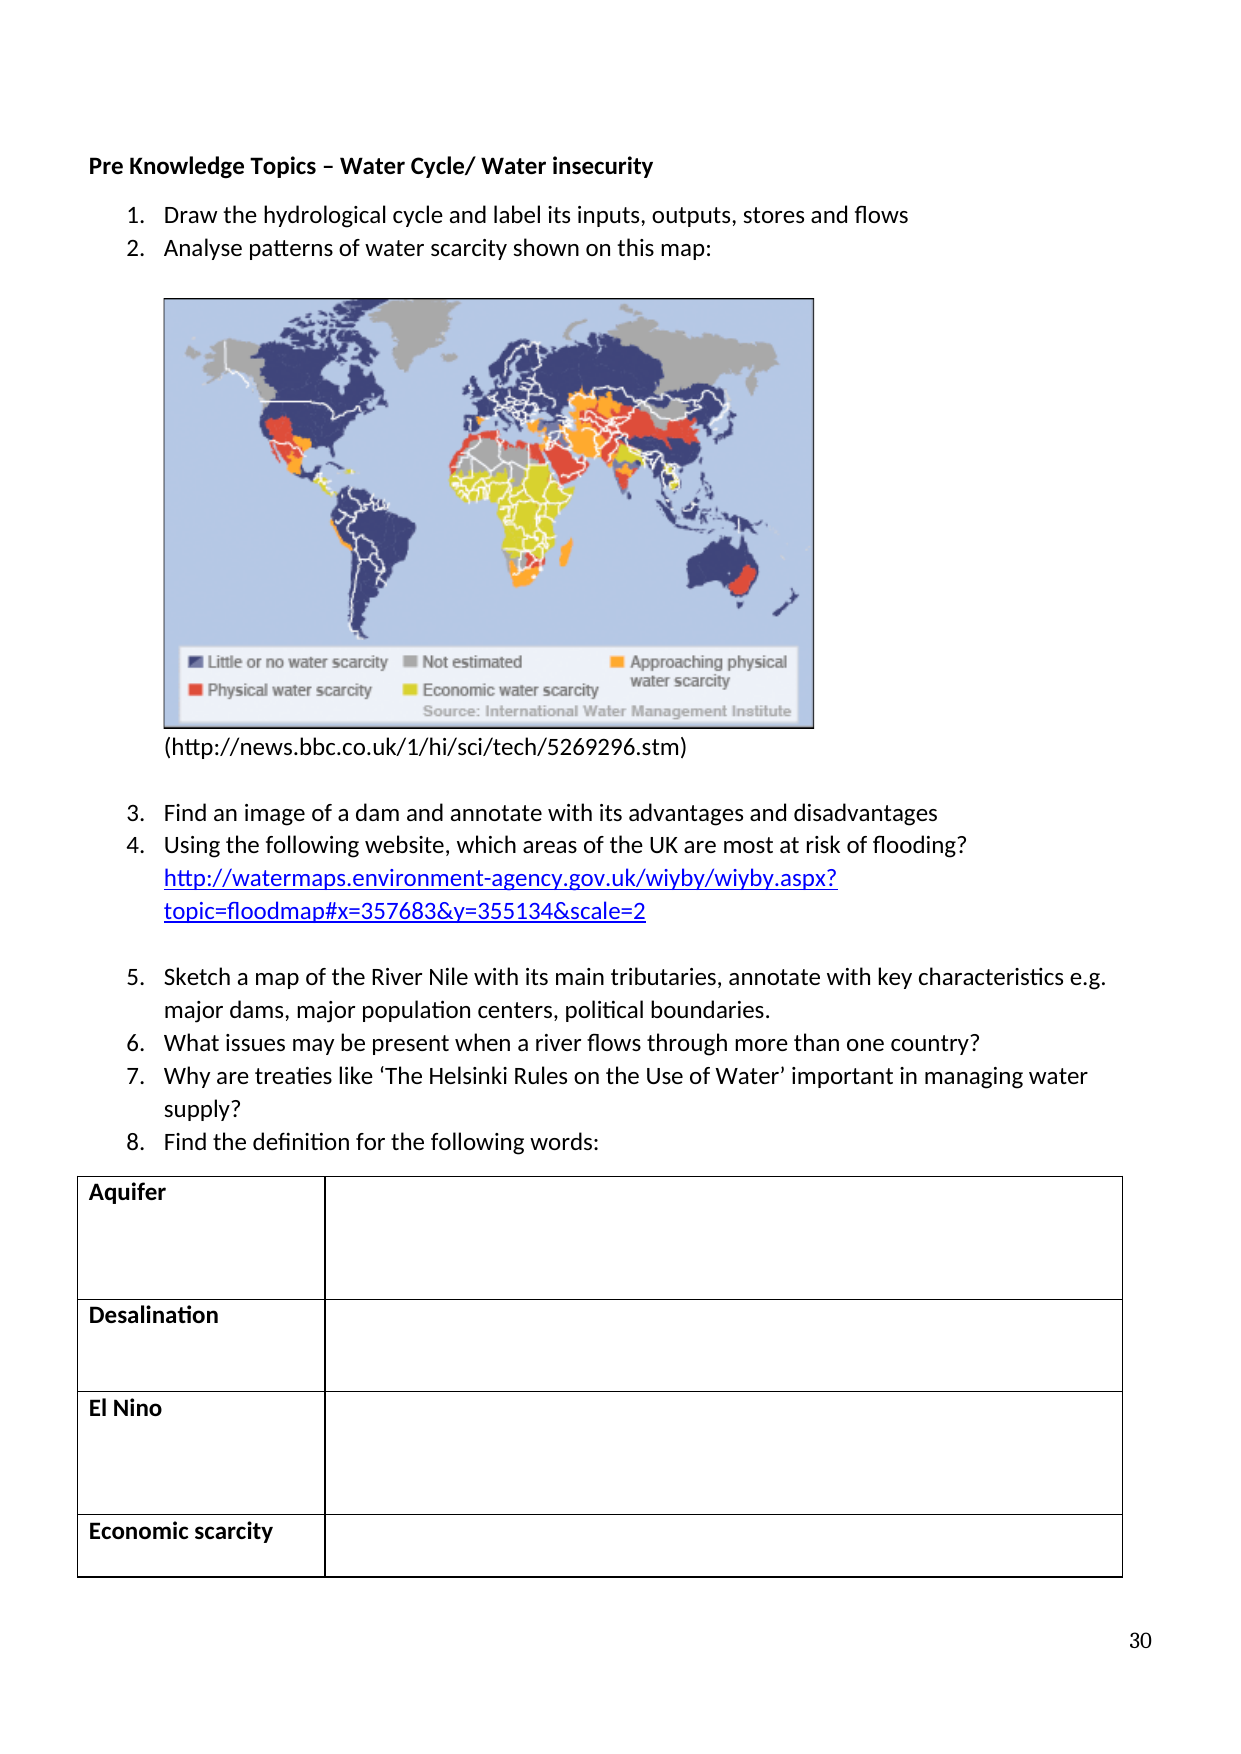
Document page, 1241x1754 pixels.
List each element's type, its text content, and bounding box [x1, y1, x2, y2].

list http://watermaps.environment-agency.gov.uk/wiyby/wiyby.aspx?topic=floodmap#x=357683&y=355134&scale=2 [164, 863, 1152, 926]
list Using the following website, which areas of the UK are most at risk of flooding? [126, 830, 1152, 860]
list Analyse patterns of water scarcity shown on this map: [126, 232, 1152, 263]
picture [163, 298, 815, 729]
table_cell [326, 1392, 1122, 1514]
text Pre Knowledge Topics – Water Cycle/ Water insecurity [89, 150, 1152, 181]
table_cell Economic scarcity [78, 1515, 324, 1576]
table_cell [326, 1300, 1122, 1391]
list Find the definition for the following words: [126, 1126, 1152, 1156]
list Draw the hydrological cycle and label its inputs, outputs, stores and flows [126, 199, 1152, 230]
list Why are treaties like ‘The Helsinki Rules on the Use of Water’ important in managing water supply? [126, 1060, 1152, 1123]
table_cell El Nino [78, 1392, 324, 1514]
list Sketch a map of the River Nile with its main tributaries, annotate with key characteristics e.g. major dams, major population centers, political boundaries. [126, 961, 1152, 1025]
table_header Aquifer [78, 1177, 324, 1299]
list Find an image of a dam and annotate with its advantages and disadvantages [126, 797, 1152, 827]
list (http://news.bbc.co.uk/1/hi/sci/tech/5269296.stm) [164, 731, 1152, 761]
list What issues may be present when a river flows through more than one country? [126, 1027, 1152, 1058]
table_cell [326, 1515, 1122, 1576]
table_header [326, 1177, 1122, 1299]
table_cell Desalination [78, 1300, 324, 1391]
